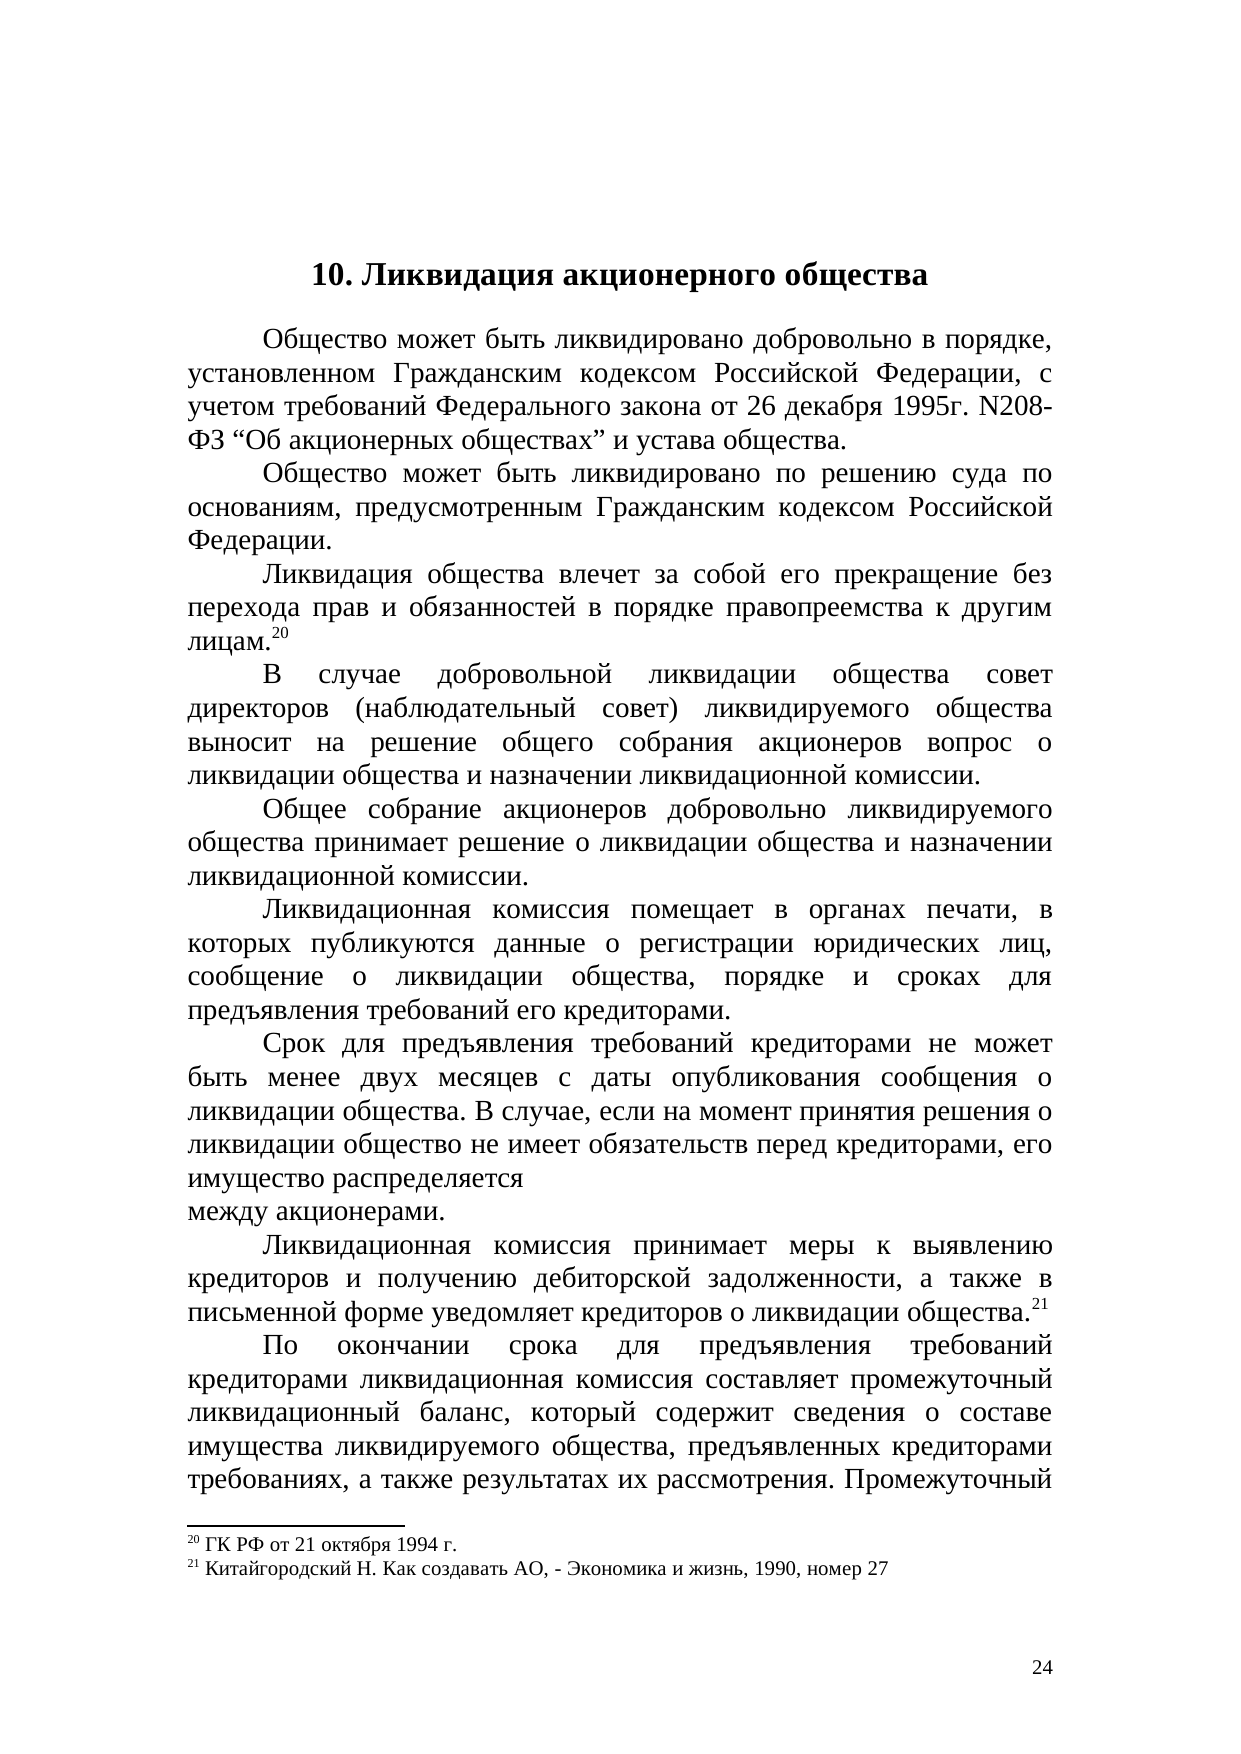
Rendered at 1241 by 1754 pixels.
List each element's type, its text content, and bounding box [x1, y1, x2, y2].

list Общество может быть ликвидировано по решению суда по основаниям, предусмотренным Гражданским кодексом Российской Федерации. [187, 456, 1053, 556]
list Ликвидация общества влечет за собой его прекращение без перехода прав и обязанностей в порядке правопреемства к другим лицам. [187, 556, 1053, 657]
list Общее собрание акционеров добровольно ликвидируемого общества принимает решение о ликвидации общества и назначении ликвидационной комиссии. [187, 791, 1053, 892]
list Срок для предъявления требований кредиторами не может быть менее двух месяцев с даты опубликования сообщения о ликвидации общества. В случае, если на момент принятия решения о ликвидации общество не имеет обязательств перед кредиторами, его имущество распределяется [187, 1026, 1053, 1193]
list Общество может быть ликвидировано добровольно в порядке, установленном Гражданским кодексом Российской Федерации, с учетом требований Федерального закона от 26 декабря 1995г. N208-ФЗ “Об акционерных обществах” и устава общества. [187, 321, 1053, 456]
list Ликвидационная комиссия помещает в органах печати, в которых публикуются данные о регистрации юридических лиц, сообщение о ликвидации общества, порядке и сроках для предъявления требований его кредиторами. [187, 892, 1053, 1026]
list Ликвидационная комиссия принимает меры к выявлению кредиторов и получению дебиторской задолженности, а также в письменной форме уведомляет кредиторов о ликвидации общества. [187, 1227, 1053, 1328]
list В случае добровольной ликвидации общества совет директоров (наблюдательный совет) ликвидируемого общества выносит на решение общего собрания акционеров вопрос о ликвидации общества и назначении ликвидационной комиссии. [187, 657, 1053, 791]
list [187, 1328, 1053, 1495]
list 10. Ликвидация акционерного общества [187, 254, 1053, 292]
list между акционерами. [187, 1193, 1053, 1227]
